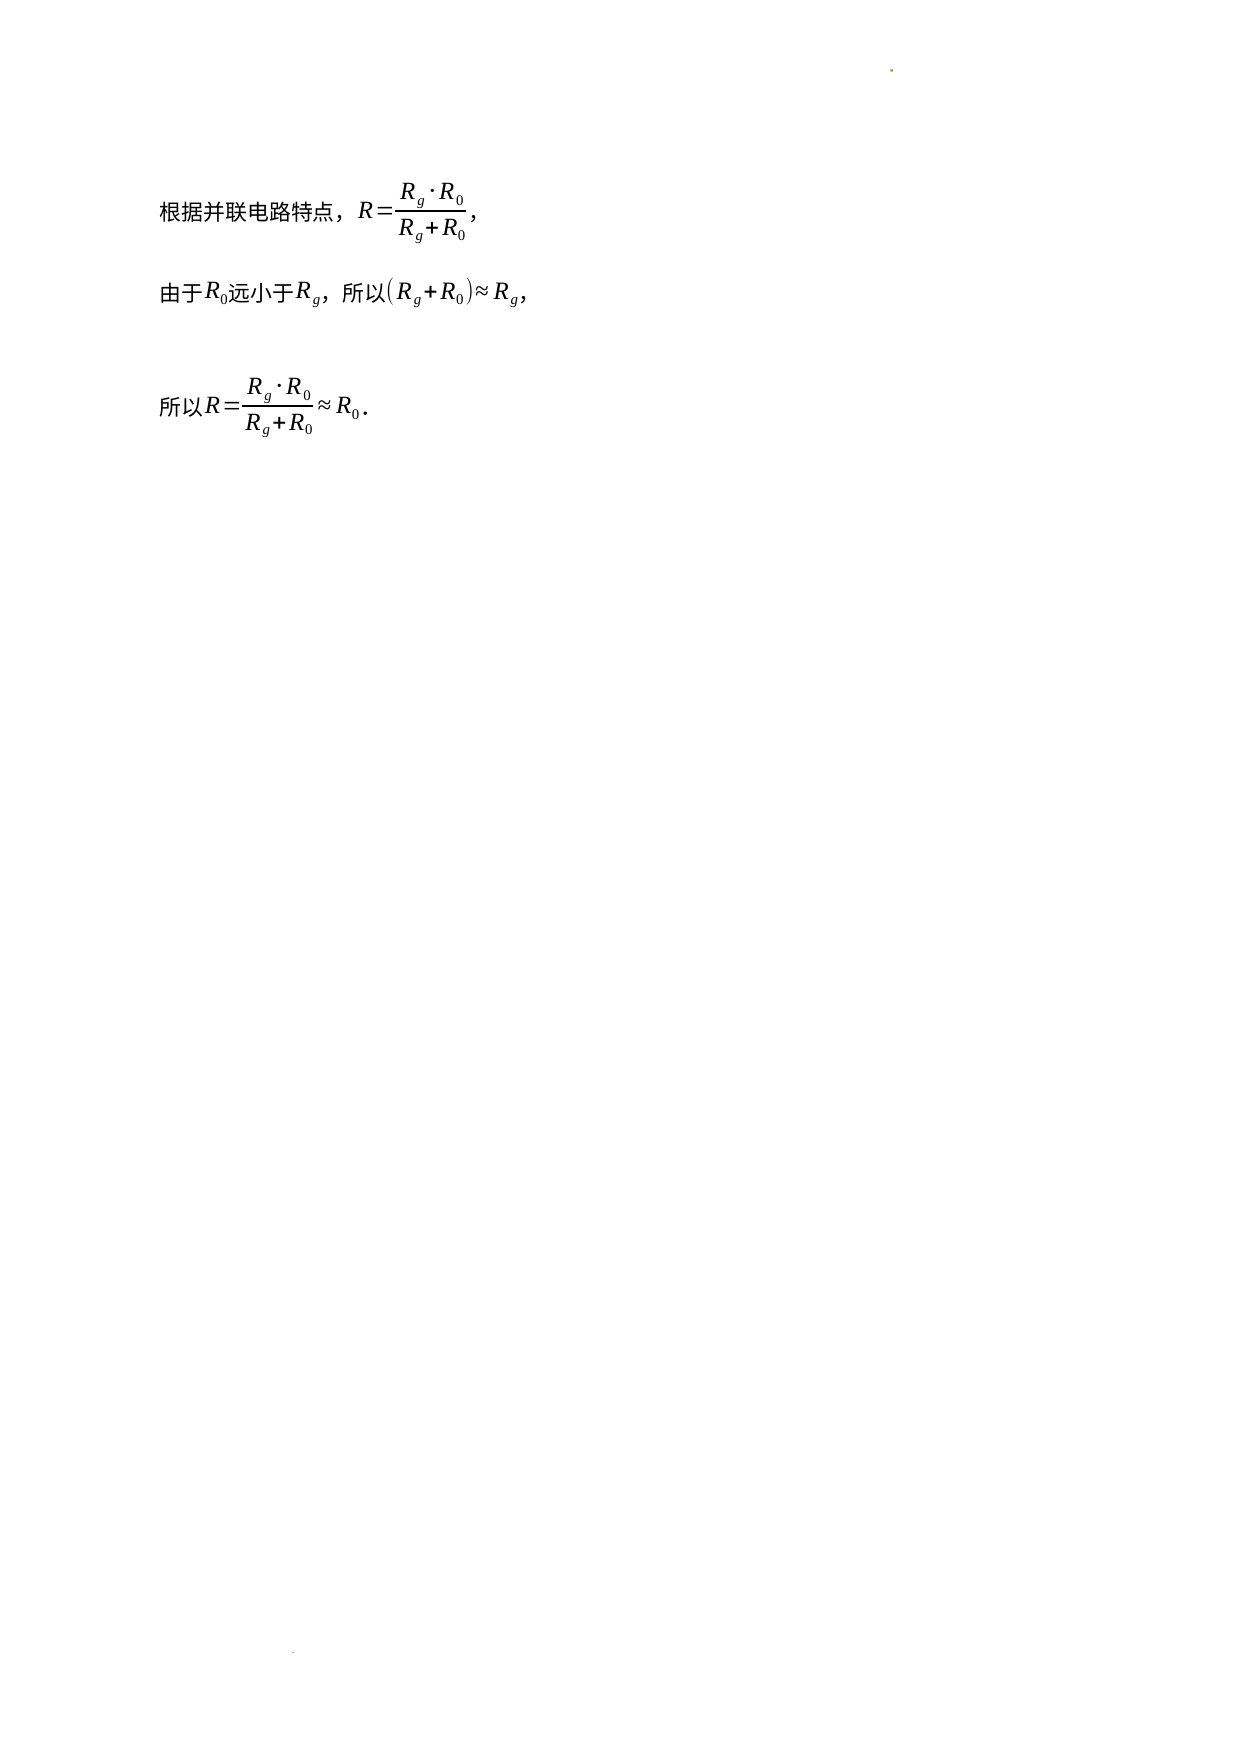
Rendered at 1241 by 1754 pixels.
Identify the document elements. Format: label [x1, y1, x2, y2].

text [159, 162, 1081, 454]
